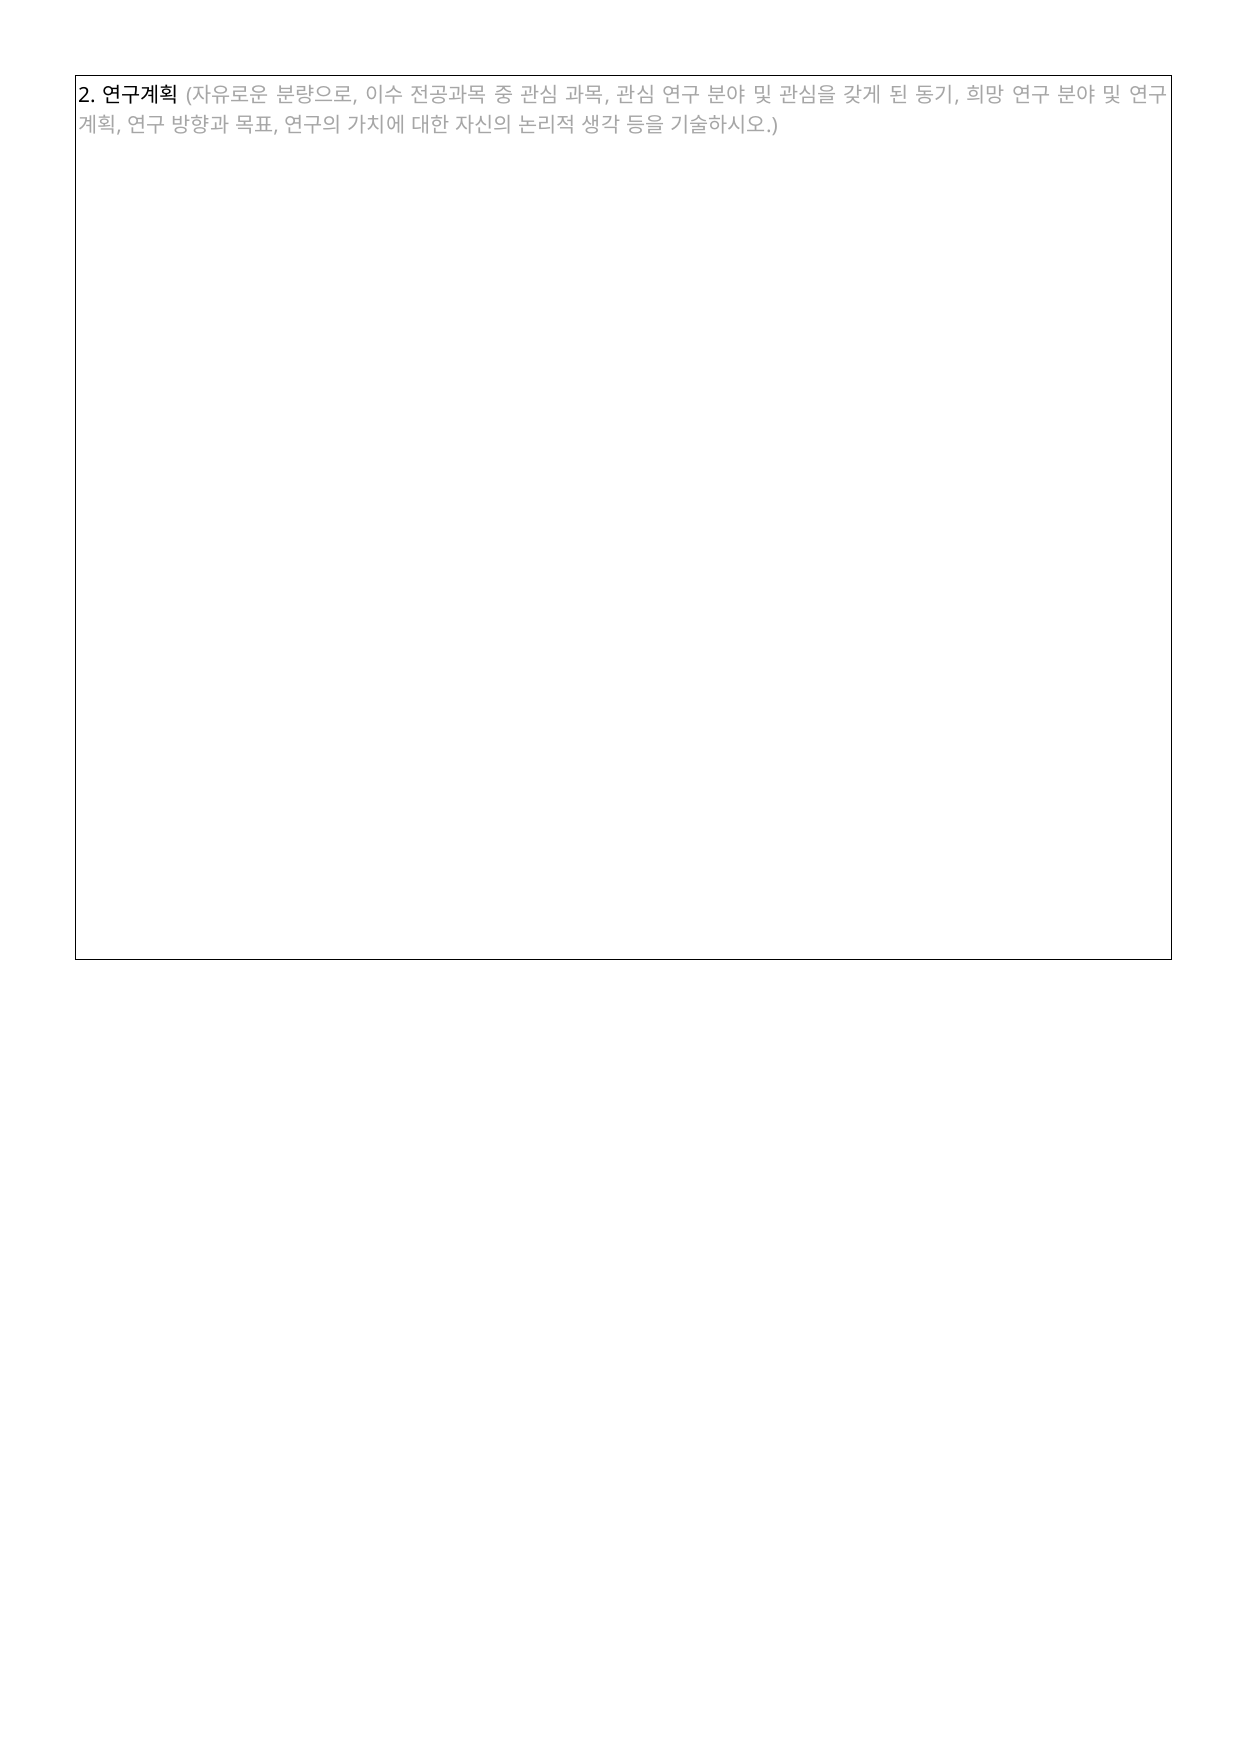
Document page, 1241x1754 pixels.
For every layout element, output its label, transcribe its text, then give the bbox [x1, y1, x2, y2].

table_cell 2. 연구계획 (자유로운 분량으로, 이수 전공과목 중 관심 과목, 관심 연구 분야 및 관심을 갖게 된 동기, 희망 연구 분야 및 연구 계획, 연구 방향과 목표, 연구의 가치에 대한 자신의 논리적 생각 등을 기술하시오.) [76, 76, 1171, 959]
